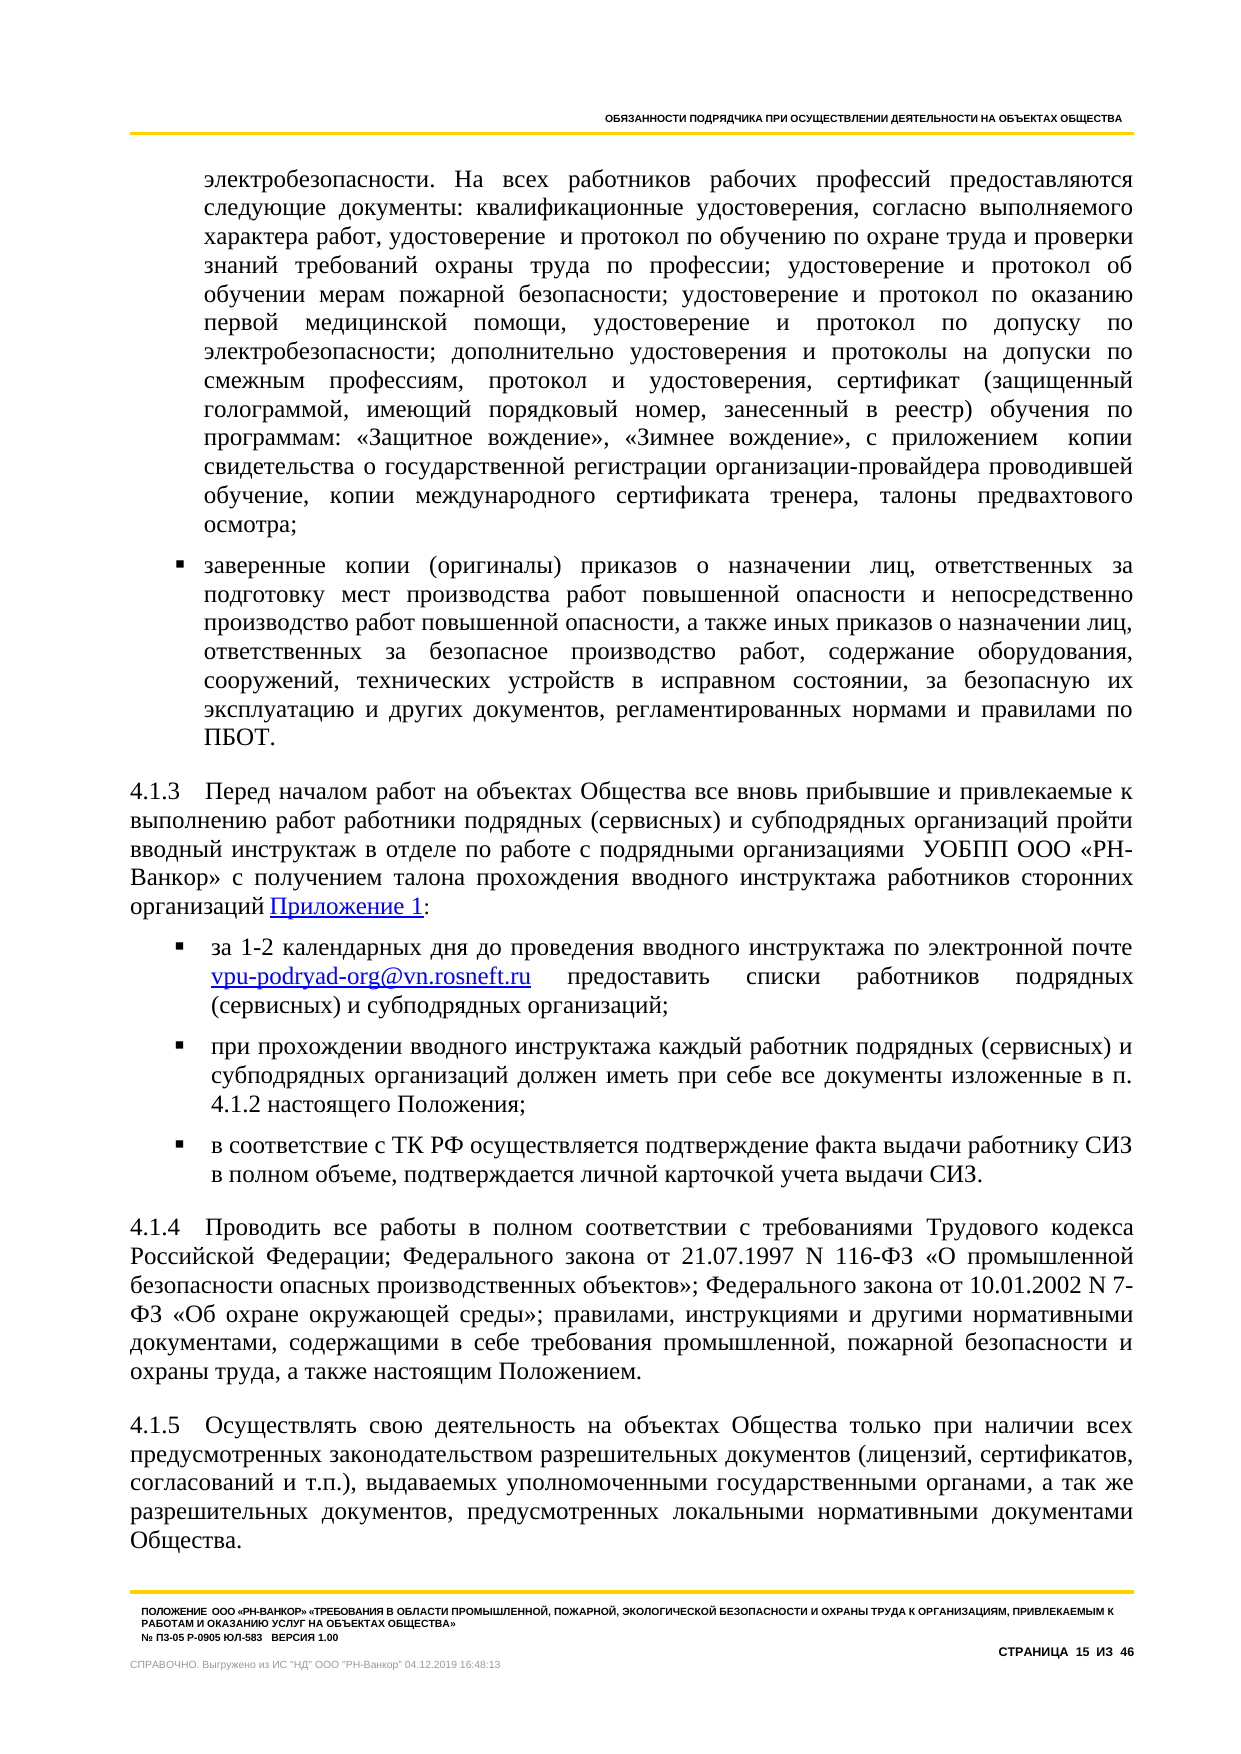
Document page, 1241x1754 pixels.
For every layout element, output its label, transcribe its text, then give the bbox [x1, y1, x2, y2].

list за 1-2 календарных дня до проведения вводного инструктажа по электронной почте vpu-podryad-org@vn.rosneft.ru предоставить списки работников подрядных (сервисных) и субподрядных организаций; [174, 932, 1134, 1019]
list при прохождении вводного инструктажа каждый работник подрядных (сервисных) и субподрядных организаций должен иметь при себе все документы изложенные в п. 4.1.2 настоящего Положения; [174, 1031, 1134, 1117]
list Проводить все работы в полном соответствии с требованиями Трудового кодекса Российской Федерации; Федерального закона от 21.07.1997 N 116-ФЗ «О промышленной безопасности опасных производственных объектов»; Федерального закона от 10.01.2002 N 7-ФЗ «Об охране окружающей среды»; правилами, инструкциями и другими нормативными документами, содержащими в себе требования промышленной, пожарной безопасности и охраны труда, а также настоящим Положением. [130, 1212, 1134, 1385]
list заверенные копии (оригиналы) приказов о назначении лиц, ответственных за подготовку мест производства работ повышенной опасности и непосредственно производство работ повышенной опасности, а также иных приказов о назначении лиц, ответственных за безопасное производство работ, содержание оборудования, сооружений, технических устройств в исправном состоянии, за безопасную их эксплуатацию и других документов, регламентированных нормами и правилами по ПБОТ. [174, 550, 1134, 751]
list Перед началом работ на объектах Общества все вновь прибывшие и привлекаемые к выполнению работ работники подрядных (сервисных) и субподрядных организаций пройти вводный инструктаж в отделе по работе с подрядными организациями УОБПП ООО «РН-Ванкор» с получением талона прохождения вводного инструктажа работников сторонних организаций Приложение 1: [130, 776, 1134, 920]
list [174, 164, 1134, 537]
list в соответствие с ТК РФ осуществляется подтверждение факта выдачи работнику СИЗ в полном объеме, подтверждается личной карточкой учета выдачи СИЗ. [174, 1130, 1134, 1187]
list Осуществлять свою деятельность на объектах Общества только при наличии всех предусмотренных законодательством разрешительных документов (лицензий, сертификатов, согласований и т.п.), выдаваемых уполномоченными государственными органами, а так же разрешительных документов, предусмотренных локальными нормативными документами Общества. [130, 1410, 1134, 1554]
